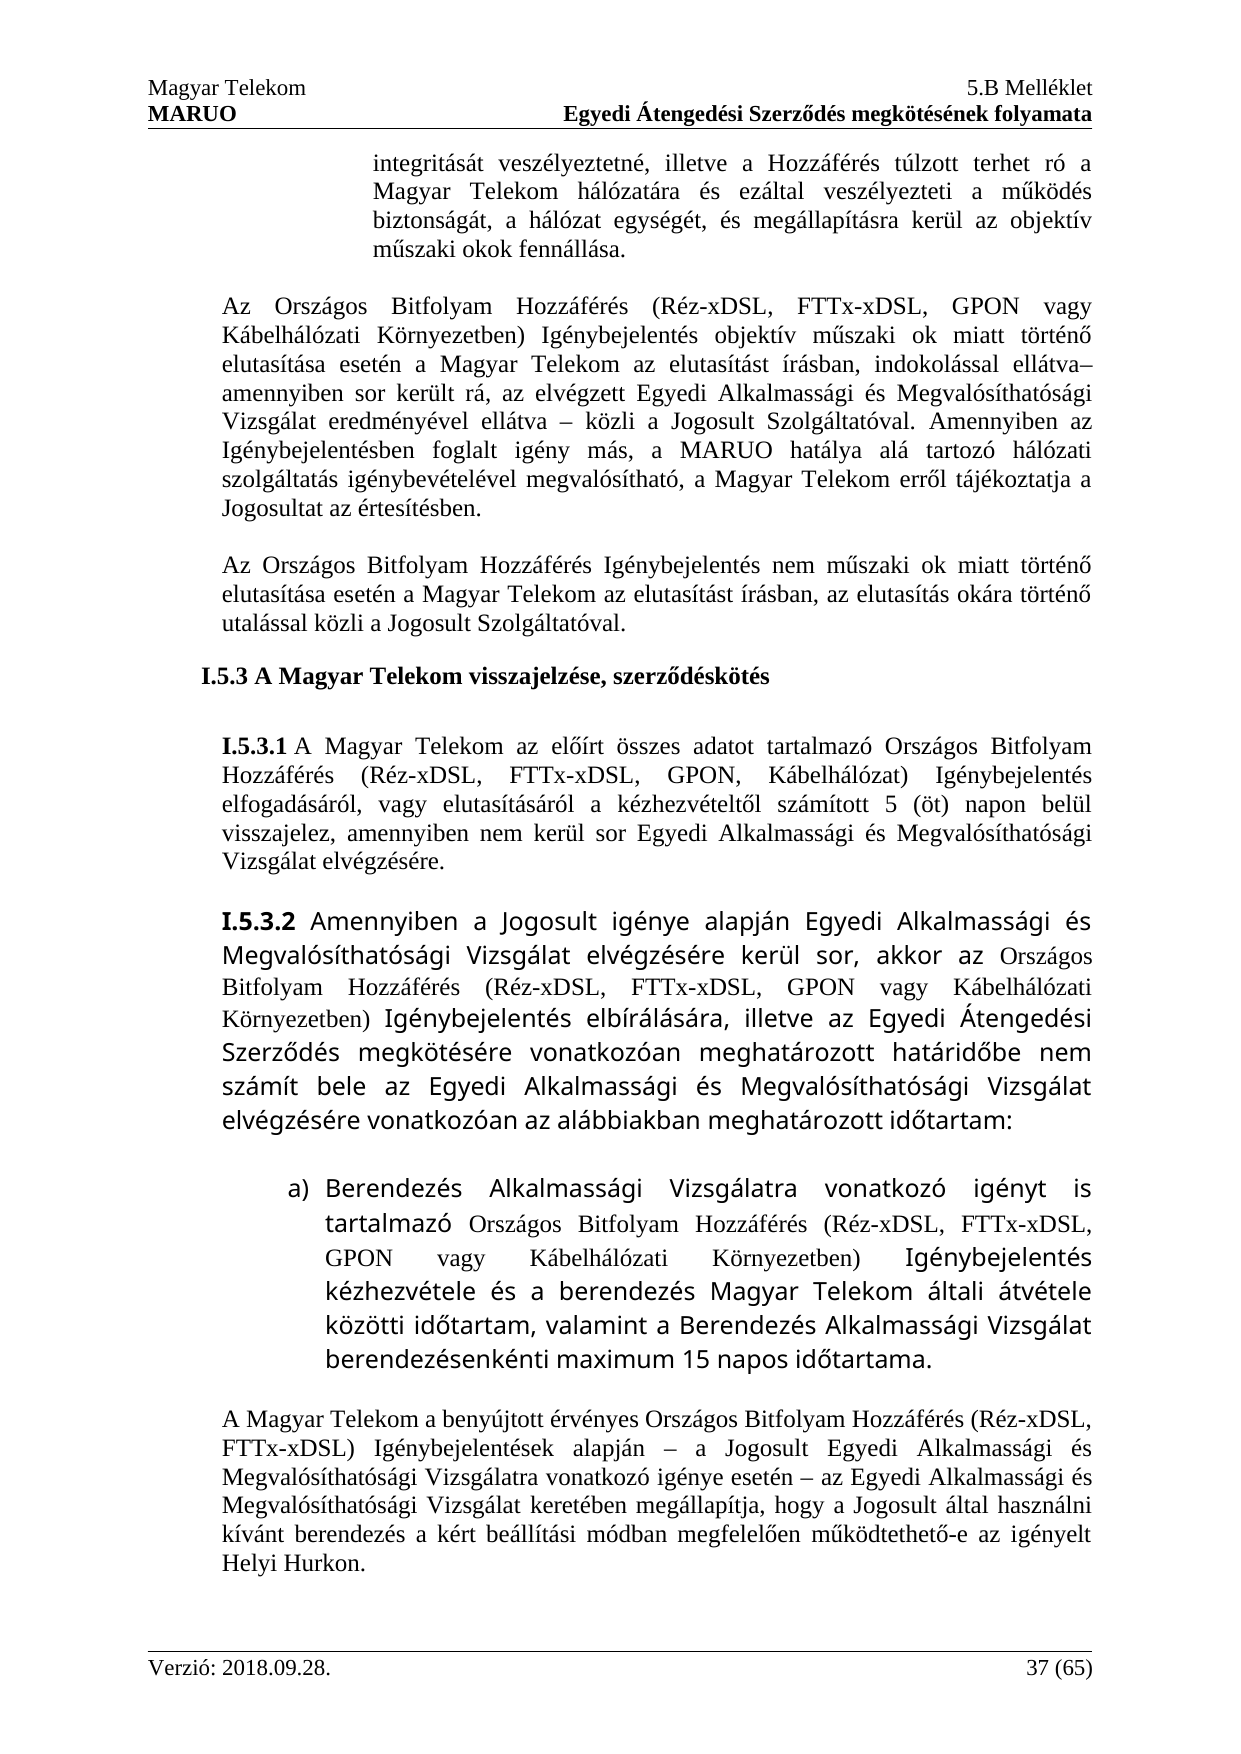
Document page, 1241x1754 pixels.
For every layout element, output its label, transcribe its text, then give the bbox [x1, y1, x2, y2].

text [373, 148, 1092, 263]
text I.5.3.1 A Magyar Telekom az előírt összes adatot tartalmazó Országos Bitfolyam Hozzáférés (Réz-xDSL, FTTx-xDSL, GPON, Kábelhálózat) Igénybejelentés elfogadásáról, vagy elutasításáról a kézhezvételtől számított 5 (öt) napon belül visszajelez, amennyiben nem kerül sor Egyedi Alkalmassági és Megvalósíthatósági Vizsgálat elvégzésére. [222, 731, 1092, 875]
text A Magyar Telekom a benyújtott érvényes Országos Bitfolyam Hozzáférés (Réz-xDSL, FTTx-xDSL) Igénybejelentések alapján – a Jogosult Egyedi Alkalmassági és Megvalósíthatósági Vizsgálatra vonatkozó igénye esetén – az Egyedi Alkalmassági és Megvalósíthatósági Vizsgálat keretében megállapítja, hogy a Jogosult által használni kívánt berendezés a kért beállítási módban megfelelően működtethető-e az igényelt Helyi Hurkon. [222, 1404, 1092, 1577]
subtitle I.5.3 A Magyar Telekom visszajelzése, szerződéskötés [201, 661, 1092, 690]
text Az Országos Bitfolyam Hozzáférés Igénybejelentés nem műszaki ok miatt történő elutasítása esetén a Magyar Telekom az elutasítást írásban, az elutasítás okára történő utalással közli a Jogosult Szolgáltatóval. [222, 550, 1092, 636]
text I.5.3.2 Amennyiben a Jogosult igénye alapján Egyedi Alkalmassági és Megvalósíthatósági Vizsgálat elvégzésére kerül sor, akkor az Országos Bitfolyam Hozzáférés (Réz-xDSL, FTTx-xDSL, GPON vagy Kábelhálózati Környezetben) Igénybejelentés elbírálására, illetve az Egyedi Átengedési Szerződés megkötésére vonatkozóan meghatározott határidőbe nem számít bele az Egyedi Alkalmassági és Megvalósíthatósági Vizsgálat elvégzésére vonatkozóan az alábbiakban meghatározott időtartam: [222, 904, 1092, 1137]
list Berendezés Alkalmassági Vizsgálatra vonatkozó igényt is tartalmazó Országos Bitfolyam Hozzáférés (Réz-xDSL, FTTx-xDSL, GPON vagy Kábelhálózati Környezetben) Igénybejelentés kézhezvétele és a berendezés Magyar Telekom általi átvétele közötti időtartam, valamint a Berendezés Alkalmassági Vizsgálat berendezésenkénti maximum 15 napos időtartama. [287, 1171, 1092, 1376]
text Az Országos Bitfolyam Hozzáférés (Réz-xDSL, FTTx-xDSL, GPON vagy Kábelhálózati Környezetben) Igénybejelentés objektív műszaki ok miatt történő elutasítása esetén a Magyar Telekom az elutasítást írásban, indokolással ellátva– amennyiben sor került rá, az elvégzett Egyedi Alkalmassági és Megvalósíthatósági Vizsgálat eredményével ellátva – közli a Jogosult Szolgáltatóval. Amennyiben az Igénybejelentésben foglalt igény más, a MARUO hatálya alá tartozó hálózati szolgáltatás igénybevételével megvalósítható, a Magyar Telekom erről tájékoztatja a Jogosultat az értesítésben. [222, 291, 1092, 521]
